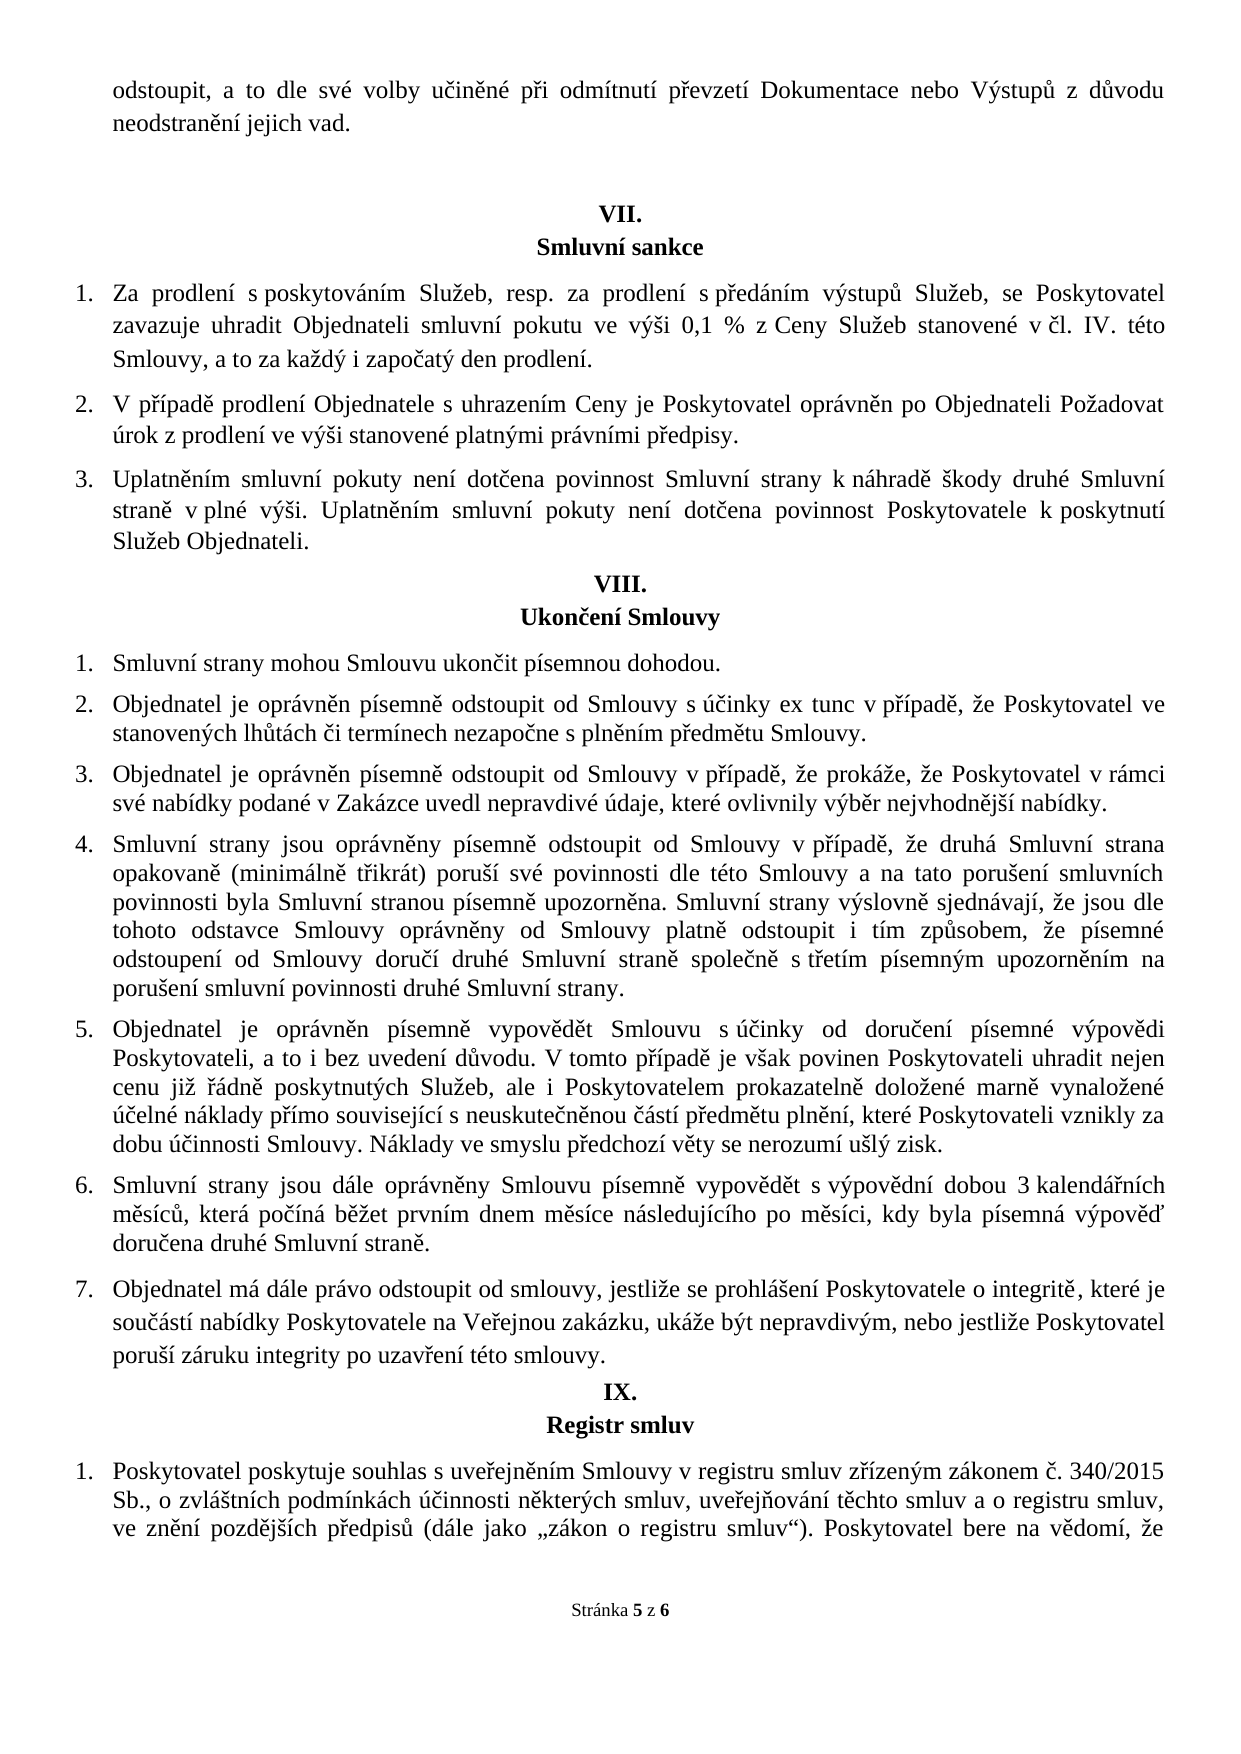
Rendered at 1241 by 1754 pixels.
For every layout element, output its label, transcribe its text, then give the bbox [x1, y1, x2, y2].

text Smluvní sankce [75, 232, 1165, 261]
list Objednatel je oprávněn písemně vypovědět Smlouvu s účinky od doručení písemné výpovědi Poskytovateli, a to i bez uvedení důvodu. V tomto případě je však povinen Poskytovateli uhradit nejen cenu již řádně poskytnutých Služeb, ale i Poskytovatelem prokazatelně doložené marně vynaložené účelné náklady přímo související s neuskutečněnou částí předmětu plnění, které Poskytovateli vznikly za dobu účinnosti Smlouvy. Náklady ve smyslu předchozí věty se nerozumí ušlý zisk. [75, 1014, 1165, 1158]
list Objednatel je oprávněn písemně odstoupit od Smlouvy s účinky ex tunc v případě, že Poskytovatel ve stanovených lhůtách či termínech nezapočne s plněním předmětu Smlouvy. [75, 689, 1165, 747]
text Registr smluv [75, 1411, 1165, 1439]
list Smluvní strany jsou oprávněny písemně odstoupit od Smlouvy v případě, že druhá Smluvní strana opakovaně (minimálně třikrát) poruší své povinnosti dle této Smlouvy a na tato porušení smluvních povinnosti byla Smluvní stranou písemně upozorněna. Smluvní strany výslovně sjednávají, že jsou dle tohoto odstavce Smlouvy oprávněny od Smlouvy platně odstoupit i tím způsobem, že písemné odstoupení od Smlouvy doručí druhé Smluvní straně společně s třetím písemným upozorněním na porušení smluvní povinnosti druhé Smluvní strany. [75, 829, 1165, 1002]
text Ukončení Smlouvy [75, 602, 1165, 631]
text IX. [75, 1377, 1165, 1406]
list Smluvní strany mohou Smlouvu ukončit písemnou dohodou. [75, 648, 1165, 677]
list Smluvní strany jsou dále oprávněny Smlouvu písemně vypovědět s výpovědní dobou 3 kalendářních měsíců, která počíná běžet prvním dnem měsíce následujícího po měsíci, kdy byla písemná výpověď doručena druhé Smluvní straně. [75, 1170, 1165, 1257]
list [75, 1456, 1165, 1542]
text VII. [75, 199, 1165, 228]
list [75, 75, 1165, 137]
text VIII. [75, 569, 1165, 598]
list V případě prodlení Objednatele s uhrazením Ceny je Poskytovatel oprávněn po Objednateli Požadovat úrok z prodlení ve výši stanovené platnými právními předpisy. [75, 389, 1165, 449]
list Za prodlení s poskytováním Služeb, resp. za prodlení s předáním výstupů Služeb, se Poskytovatel zavazuje uhradit Objednateli smluvní pokutu ve výši 0,1 % z Ceny Služeb stanovené v čl. IV. této Smlouvy, a to za každý i započatý den prodlení. [75, 278, 1165, 372]
list Objednatel je oprávněn písemně odstoupit od Smlouvy v případě, že prokáže, že Poskytovatel v rámci své nabídky podané v Zakázce uvedl nepravdivé údaje, které ovlivnily výběr nejvhodnější nabídky. [75, 759, 1165, 817]
list Uplatněním smluvní pokuty není dotčena povinnost Smluvní strany k náhradě škody druhé Smluvní straně v plné výši. Uplatněním smluvní pokuty není dotčena povinnost Poskytovatele k poskytnutí Služeb Objednateli. [75, 464, 1165, 554]
list Objednatel má dále právo odstoupit od smlouvy, jestliže se prohlášení Poskytovatele o integritě, které je součástí nabídky Poskytovatele na Veřejnou zakázku, ukáže být nepravdivým, nebo jestliže Poskytovatel poruší záruku integrity po uzavření této smlouvy. [75, 1269, 1165, 1369]
